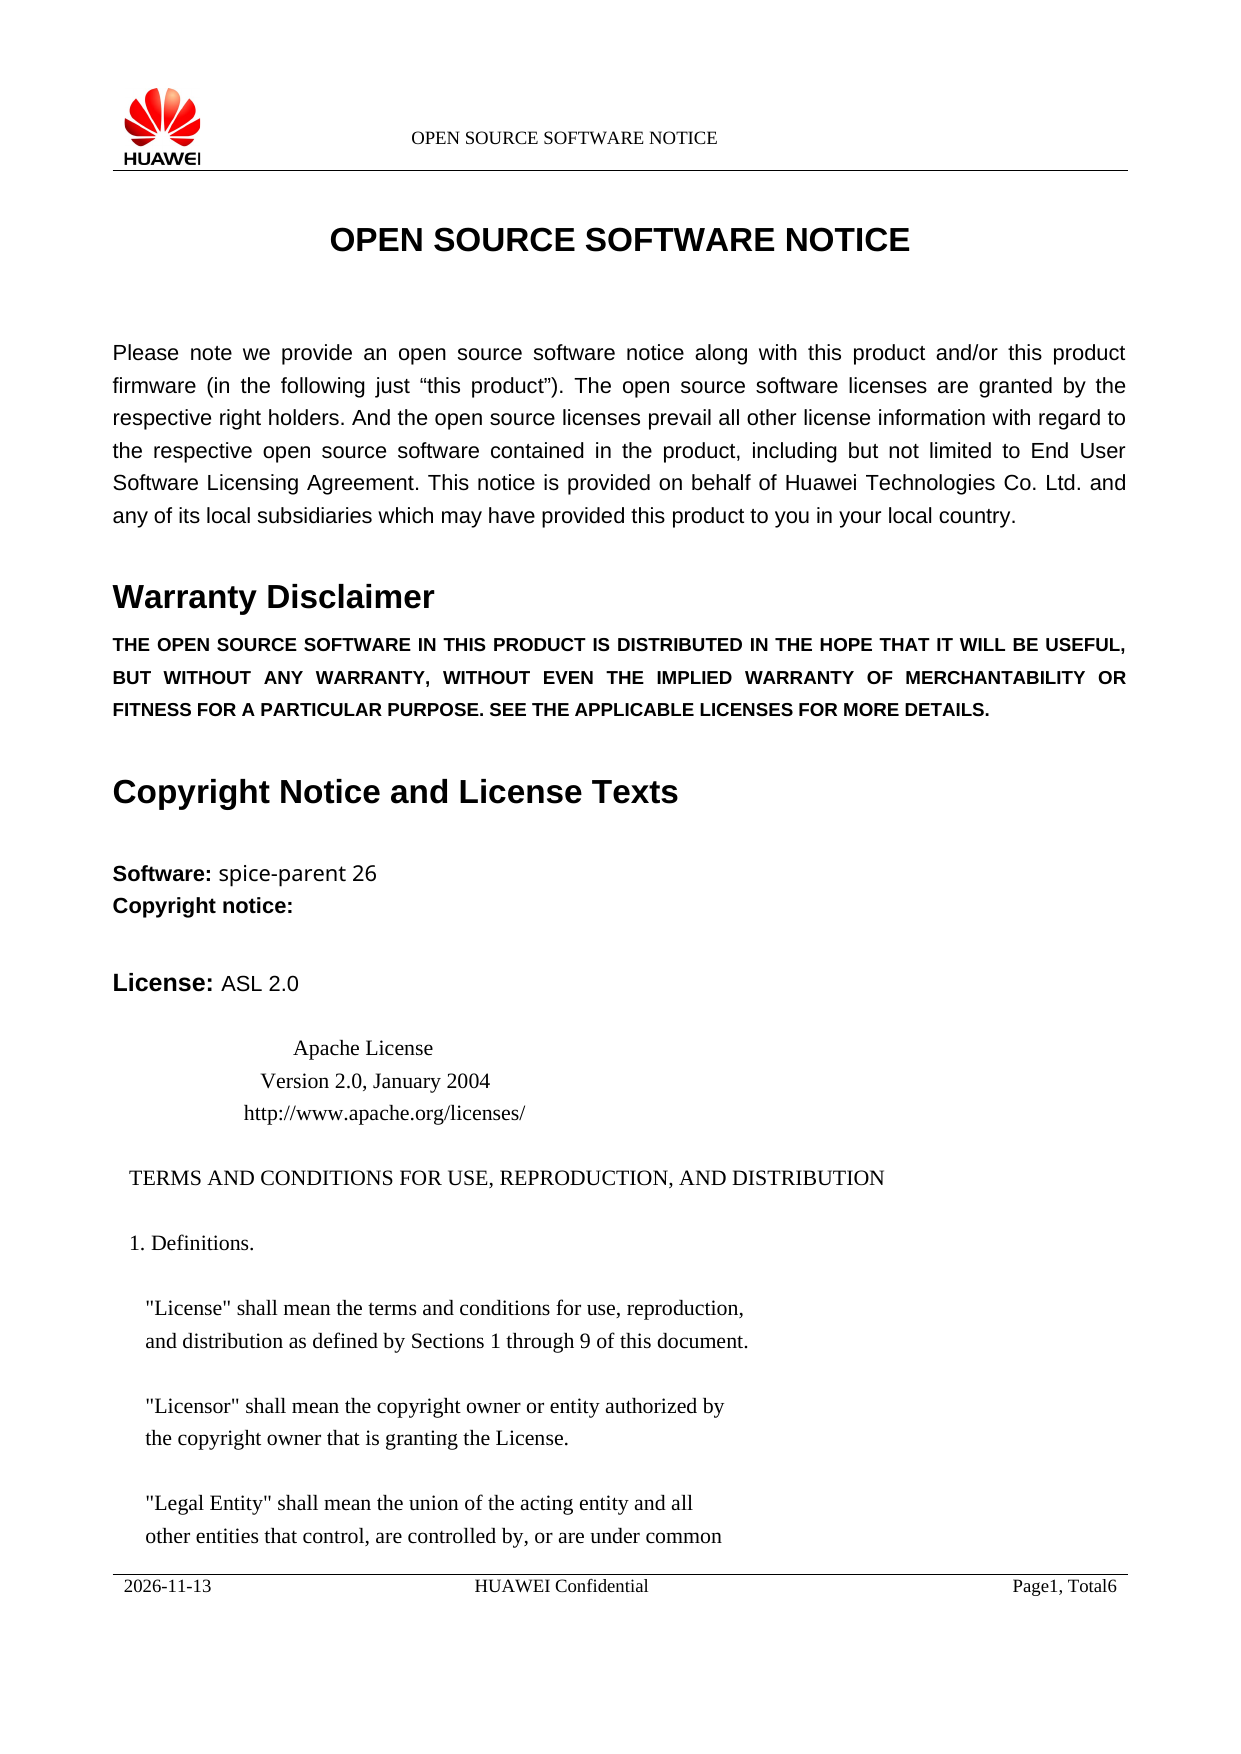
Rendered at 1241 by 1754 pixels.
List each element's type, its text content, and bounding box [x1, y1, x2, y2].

text OPEN SOURCE SOFTWARE NOTICE [112, 206, 1128, 271]
text License: ASL 2.0 [112, 966, 1128, 999]
text Copyright Notice and License Texts [112, 759, 1128, 824]
text Warranty Disclaimer [112, 564, 1128, 629]
text The open source software in this product is distributed in the hope that it will be useful, but WITHOUT ANY WARRANTY, without even the implied warranty of MERCHANTABILITY or FITNESS FOR A PARTICULAR PURPOSE. See the applicable licenses for more details. [112, 629, 1128, 726]
picture [124, 88, 201, 165]
text Copyright notice: [112, 889, 1128, 921]
text Please note we provide an open source software notice along with this product and/or this product firmware (in the following just “this product”). The open source software licenses are granted by the respective right holders. And the open source licenses prevail all other license information with regard to the respective open source software contained in the product, including but not limited to End User Software Licensing Agreement. This notice is provided on behalf of Huawei Technologies Co. Ltd. and any of its local subsidiaries which may have provided this product to you in your local country. [112, 336, 1128, 531]
title Software: spice-parent 26 [112, 856, 1128, 889]
